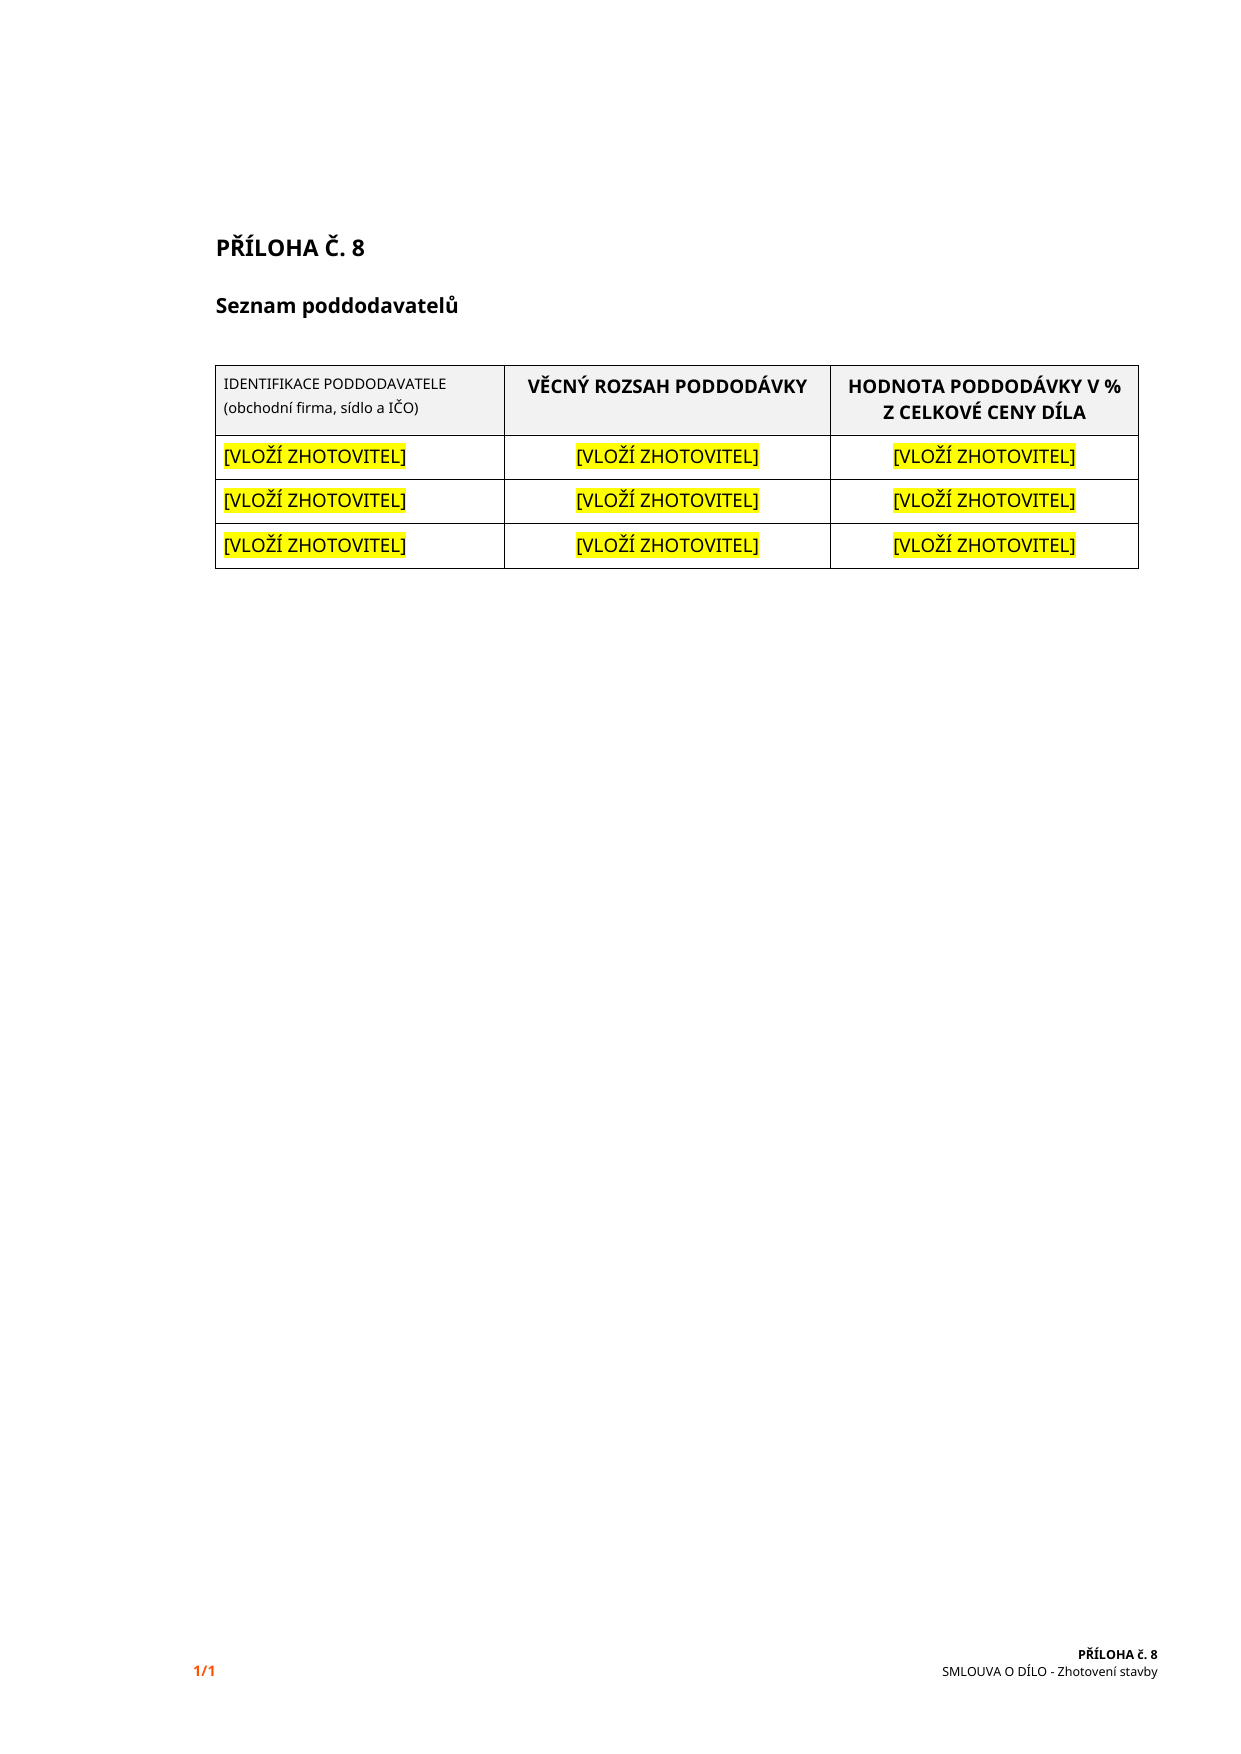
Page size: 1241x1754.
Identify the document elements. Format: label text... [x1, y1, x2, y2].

table_cell [VLOŽÍ ZHOTOVITEL] [831, 524, 1138, 568]
table_cell [VLOŽÍ ZHOTOVITEL] [505, 524, 830, 568]
table_cell [VLOŽÍ ZHOTOVITEL] [216, 436, 504, 479]
table_header IDENTIFIKACE PODDODAVATELE (obchodní firma, sídlo a IČO) [216, 366, 504, 434]
text Seznam poddodavatelů [216, 291, 1093, 320]
table_cell [VLOŽÍ ZHOTOVITEL] [216, 524, 504, 568]
table_header VĚCNÝ ROZSAH PODDODÁVKY [505, 366, 830, 434]
table_cell [VLOŽÍ ZHOTOVITEL] [216, 480, 504, 523]
table_cell [VLOŽÍ ZHOTOVITEL] [505, 480, 830, 523]
table_cell [VLOŽÍ ZHOTOVITEL] [505, 436, 830, 479]
text Příloha č. 8 [216, 232, 1093, 263]
table_cell [VLOŽÍ ZHOTOVITEL] [831, 480, 1138, 523]
table_cell [VLOŽÍ ZHOTOVITEL] [831, 436, 1138, 479]
table_header HODNOTA PODDODÁVKY V % Z CELKOVÉ CENY DÍLA [831, 366, 1138, 434]
